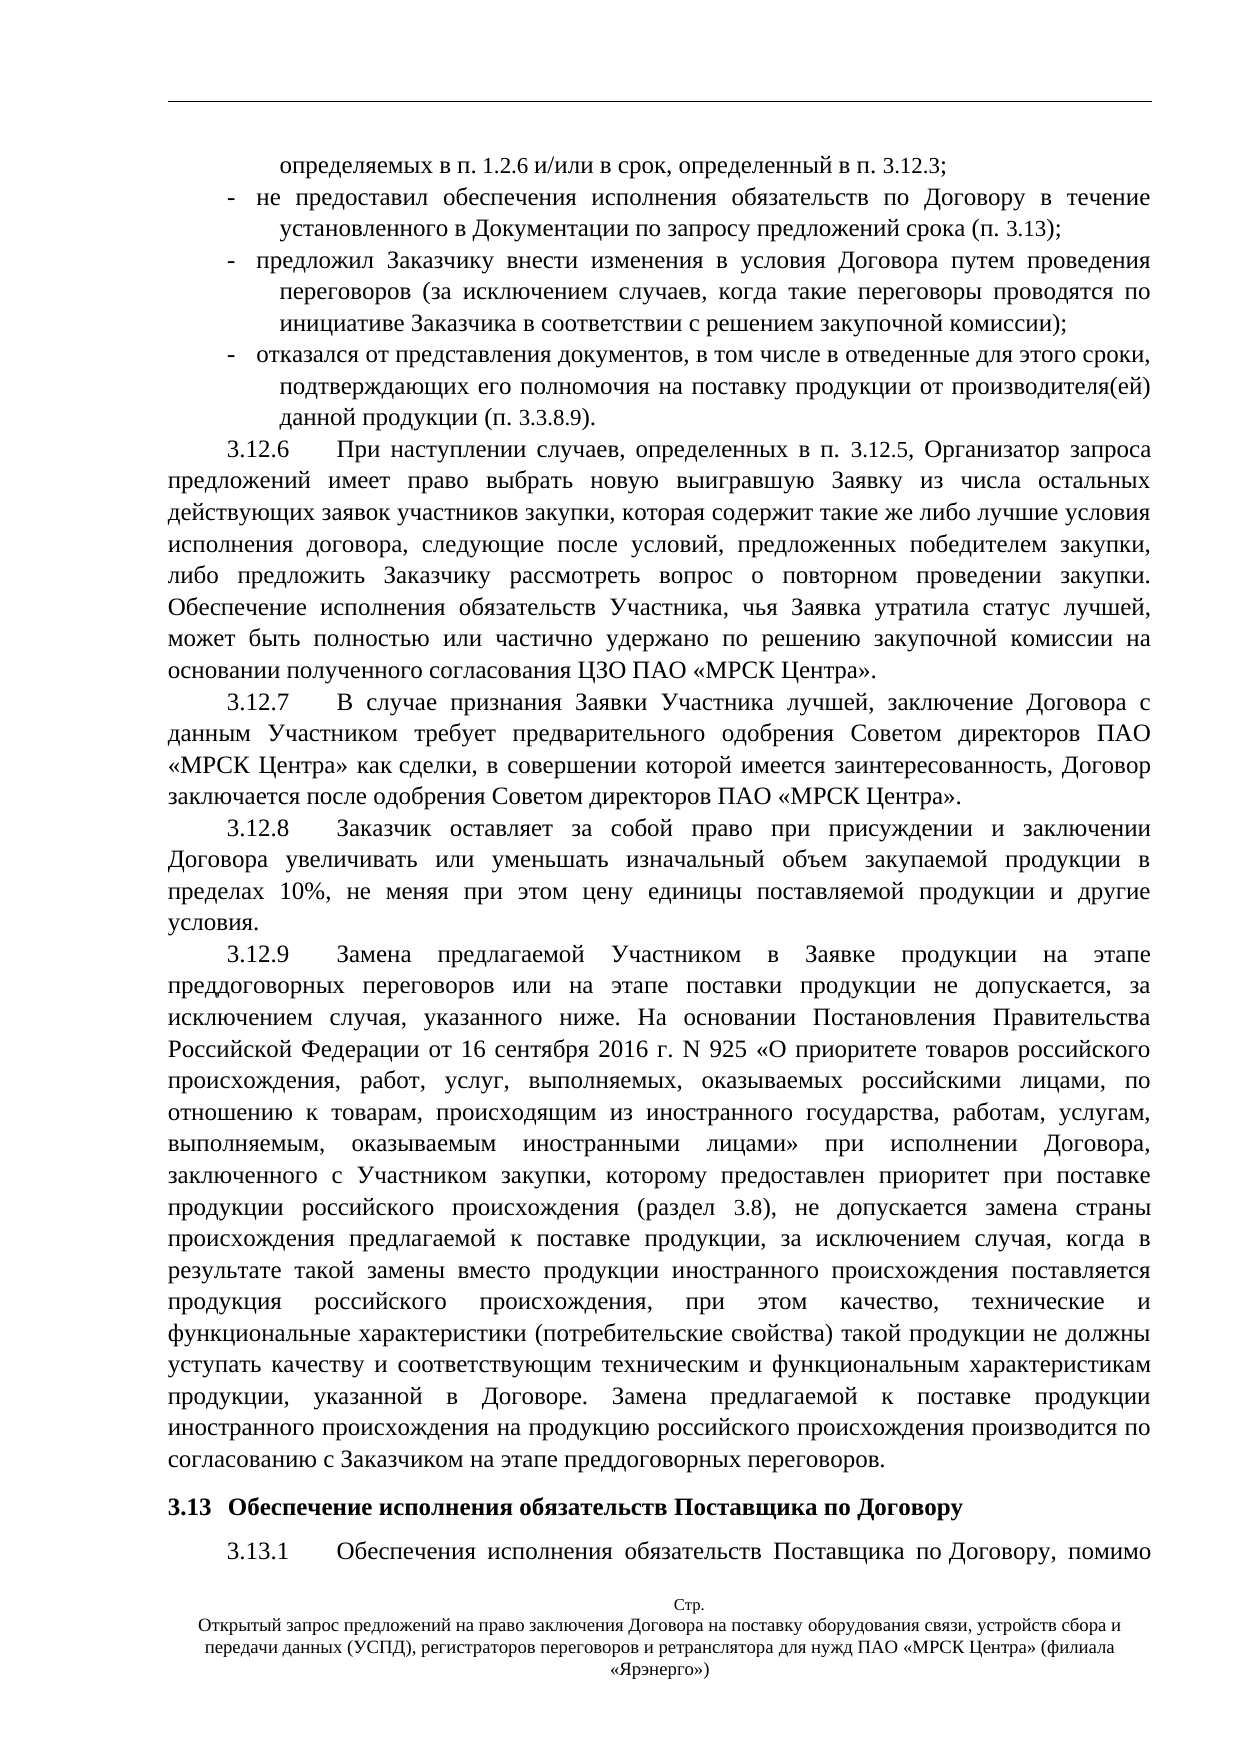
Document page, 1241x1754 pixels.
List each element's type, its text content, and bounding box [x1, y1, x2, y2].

list Заказчик оставляет за собой право при присуждении и заключении Договора увеличивать или уменьшать изначальный объем закупаемой продукции в пределах 10%, не меняя при этом цену единицы поставляемой продукции и другие условия. [168, 813, 1152, 936]
list предложил Заказчику внести изменения в условия Договора путем проведения переговоров (за исключением случаев, когда такие переговоры проводятся по инициативе Заказчика в соответствии с решением закупочной комиссии); [227, 245, 1152, 337]
list При наступлении случаев, определенных в п. 3.12.5, Организатор запроса предложений имеет право выбрать новую выигравшую Заявку из числа остальных действующих заявок участников закупки, которая содержит такие же либо лучшие условия исполнения договора, следующие после условий, предложенных победителем закупки, либо предложить Заказчику рассмотреть вопрос о повторном проведении закупки. Обеспечение исполнения обязательств Участника, чья Заявка утратила статус лучшей, может быть полностью или частично удержано по решению закупочной комиссии на основании полученного согласования ЦЗО ПАО «МРСК Центра». [168, 434, 1152, 684]
list отказался от представления документов, в том числе в отведенные для этого сроки, подтверждающих его полномочия на поставку продукции от производителя(ей) данной продукции (п. 3.3.8.9). [227, 339, 1152, 431]
list В случае признания Заявки Участника лучшей, заключение Договора с данным Участником требует предварительного одобрения Советом директоров ПАО «МРСК Центра» как сделки, в совершении которой имеется заинтересованность, Договор заключается после одобрения Советом директоров ПАО «МРСК Центра». [168, 687, 1152, 810]
list не предоставил обеспечения исполнения обязательств по Договору в течение установленного в Документации по запросу предложений срока (п. 3.13); [227, 182, 1152, 242]
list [227, 150, 1152, 179]
list Замена предлагаемой Участником в Заявке продукции на этапе преддоговорных переговоров или на этапе поставки продукции не допускается, за исключением случая, указанного ниже. На основании Постановления Правительства Российской Федерации от 16 сентября 2016 г. N 925 «О приоритете товаров российского происхождения, работ, услуг, выполняемых, оказываемых российскими лицами, по отношению к товарам, происходящим из иностранного государства, работам, услугам, выполняемым, оказываемым иностранными лицами» при исполнении Договора, заключенного с Участником закупки, которому предоставлен приоритет при поставке продукции российского происхождения (раздел 3.8), не допускается замена страны происхождения предлагаемой к поставке продукции, за исключением случая, когда в результате такой замены вместо продукции иностранного происхождения поставляется продукция российского происхождения, при этом качество, технические и функциональные характеристики (потребительские свойства) такой продукции не должны уступать качеству и соответствующим техническим и функциональным характеристикам продукции, указанной в Договоре. Замена предлагаемой к поставке продукции иностранного происхождения на продукцию российского происхождения производится по согласованию с Заказчиком на этапе преддоговорных переговоров. [168, 939, 1152, 1473]
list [168, 1536, 1152, 1565]
subtitle Обеспечение исполнения обязательств Поставщика по Договору [168, 1492, 1152, 1521]
